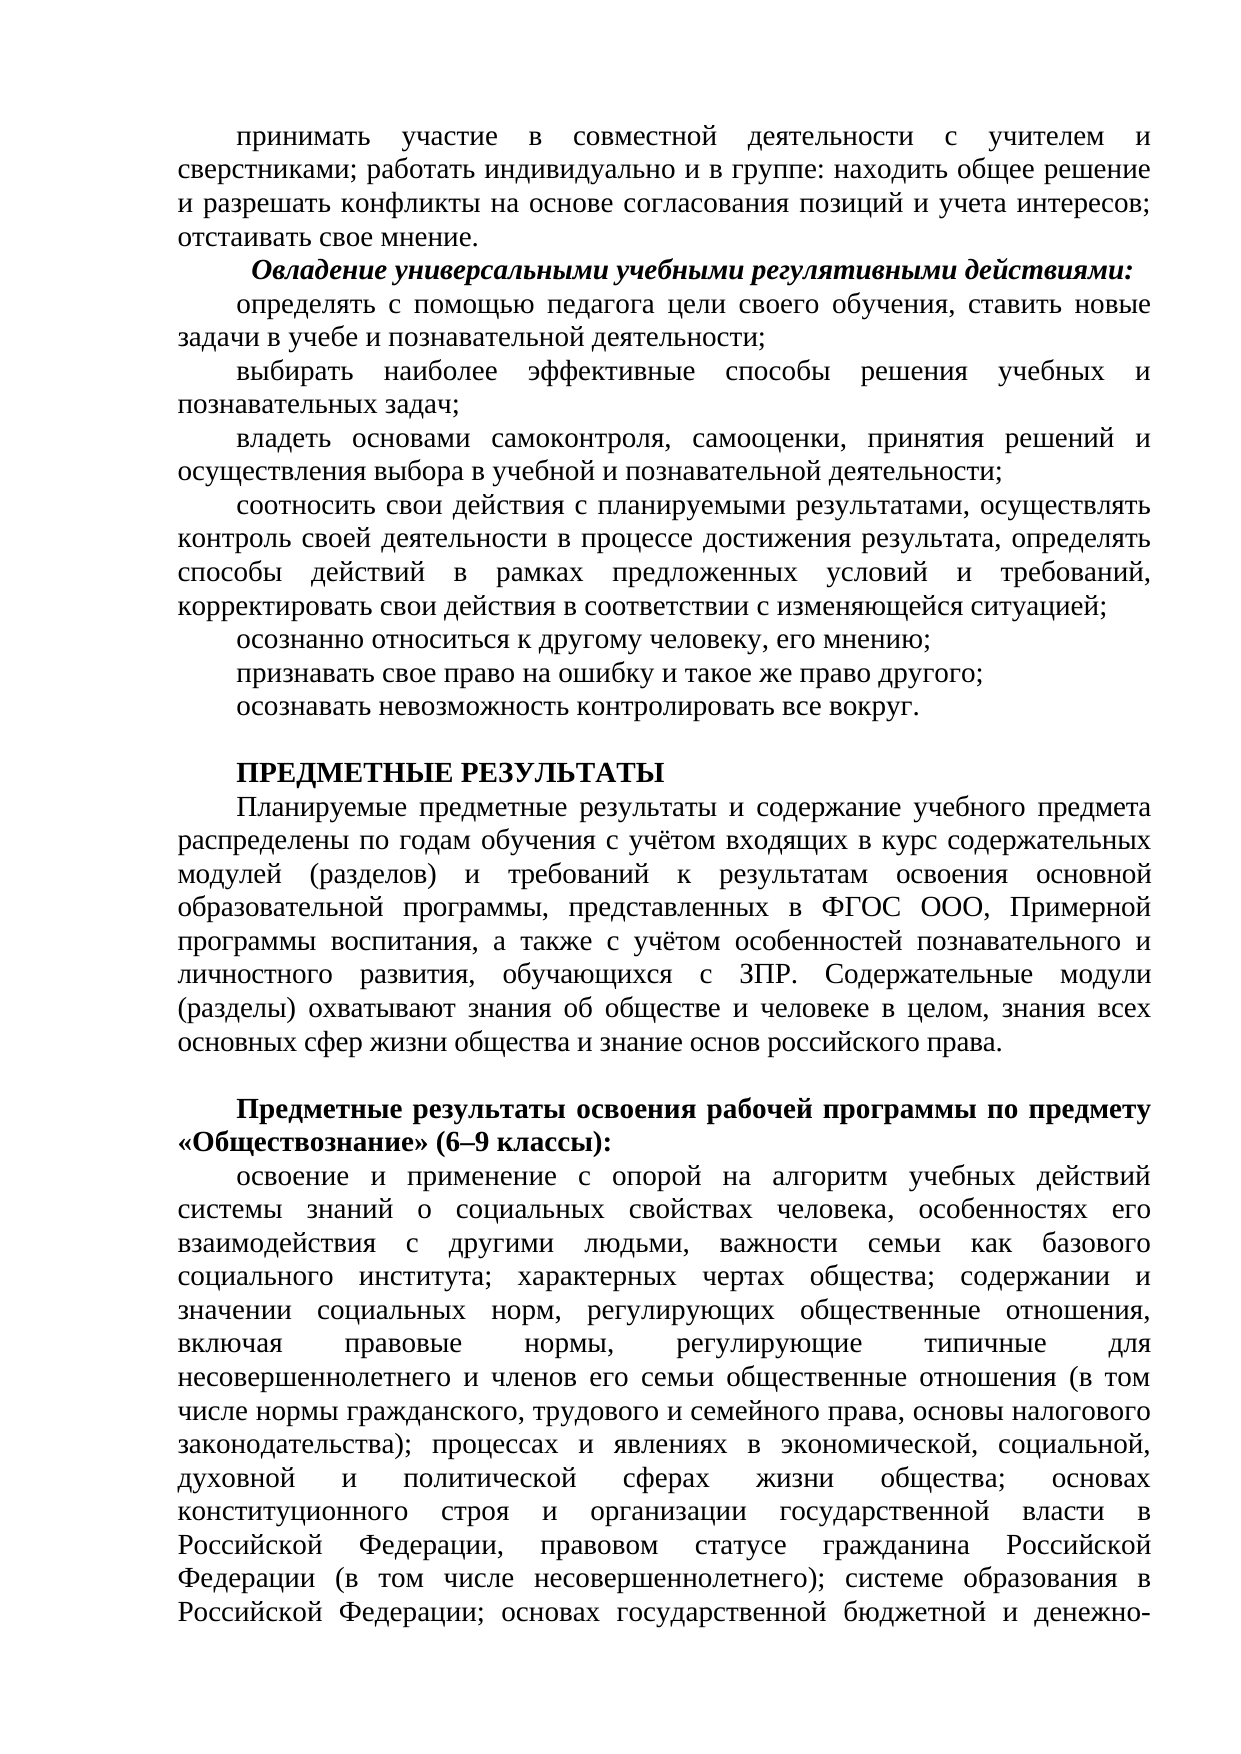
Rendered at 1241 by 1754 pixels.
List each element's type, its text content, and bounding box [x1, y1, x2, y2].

text владеть основами самоконтроля, самооценки, принятия решений и осуществления выбора в учебной и познавательной деятельности; [177, 420, 1152, 487]
text осознанно относиться к другому человеку, его мнению; [177, 621, 1152, 655]
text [177, 1158, 1152, 1627]
text выбирать наиболее эффективные способы решения учебных и познавательных задач; [177, 353, 1152, 420]
text осознавать невозможность контролировать все вокруг. [177, 688, 1152, 722]
text Предметные результаты [177, 755, 1152, 789]
text определять с помощью педагога цели своего обучения, ставить новые задачи в учебе и познавательной деятельности; [177, 286, 1152, 353]
text соотносить свои действия с планируемыми результатами, осуществлять контроль своей деятельности в процессе достижения результата, определять способы действий в рамках предложенных условий и требований, корректировать свои действия в соответствии с изменяющейся ситуацией; [177, 487, 1152, 621]
text Предметные результаты освоения рабочей программы по предмету «Обществознание» (6–9 классы): [177, 1091, 1152, 1158]
text Овладение универсальными учебными регулятивными действиями: [177, 252, 1152, 286]
text принимать участие в совместной деятельности с учителем и сверстниками; работать индивидуально и в группе: находить общее решение и разрешать конфликты на основе согласования позиций и учета интересов; отстаивать свое мнение. [177, 118, 1152, 252]
text признавать свое право на ошибку и такое же право другого; [177, 655, 1152, 688]
text Планируемые предметные результаты и содержание учебного предмета распределены по годам обучения с учётом входящих в курс содержательных модулей (разделов) и требований к результатам освоения основной образовательной программы, представленных в ФГОС ООО, Примерной программы воспитания, а также с учётом особенностей познавательного и личностного развития, обучающихся с ЗПР. Содержательные модули (разделы) охватывают знания об обществе и человеке в целом, знания всех основных сфер жизни общества и знание основ российского права. [177, 789, 1152, 1057]
